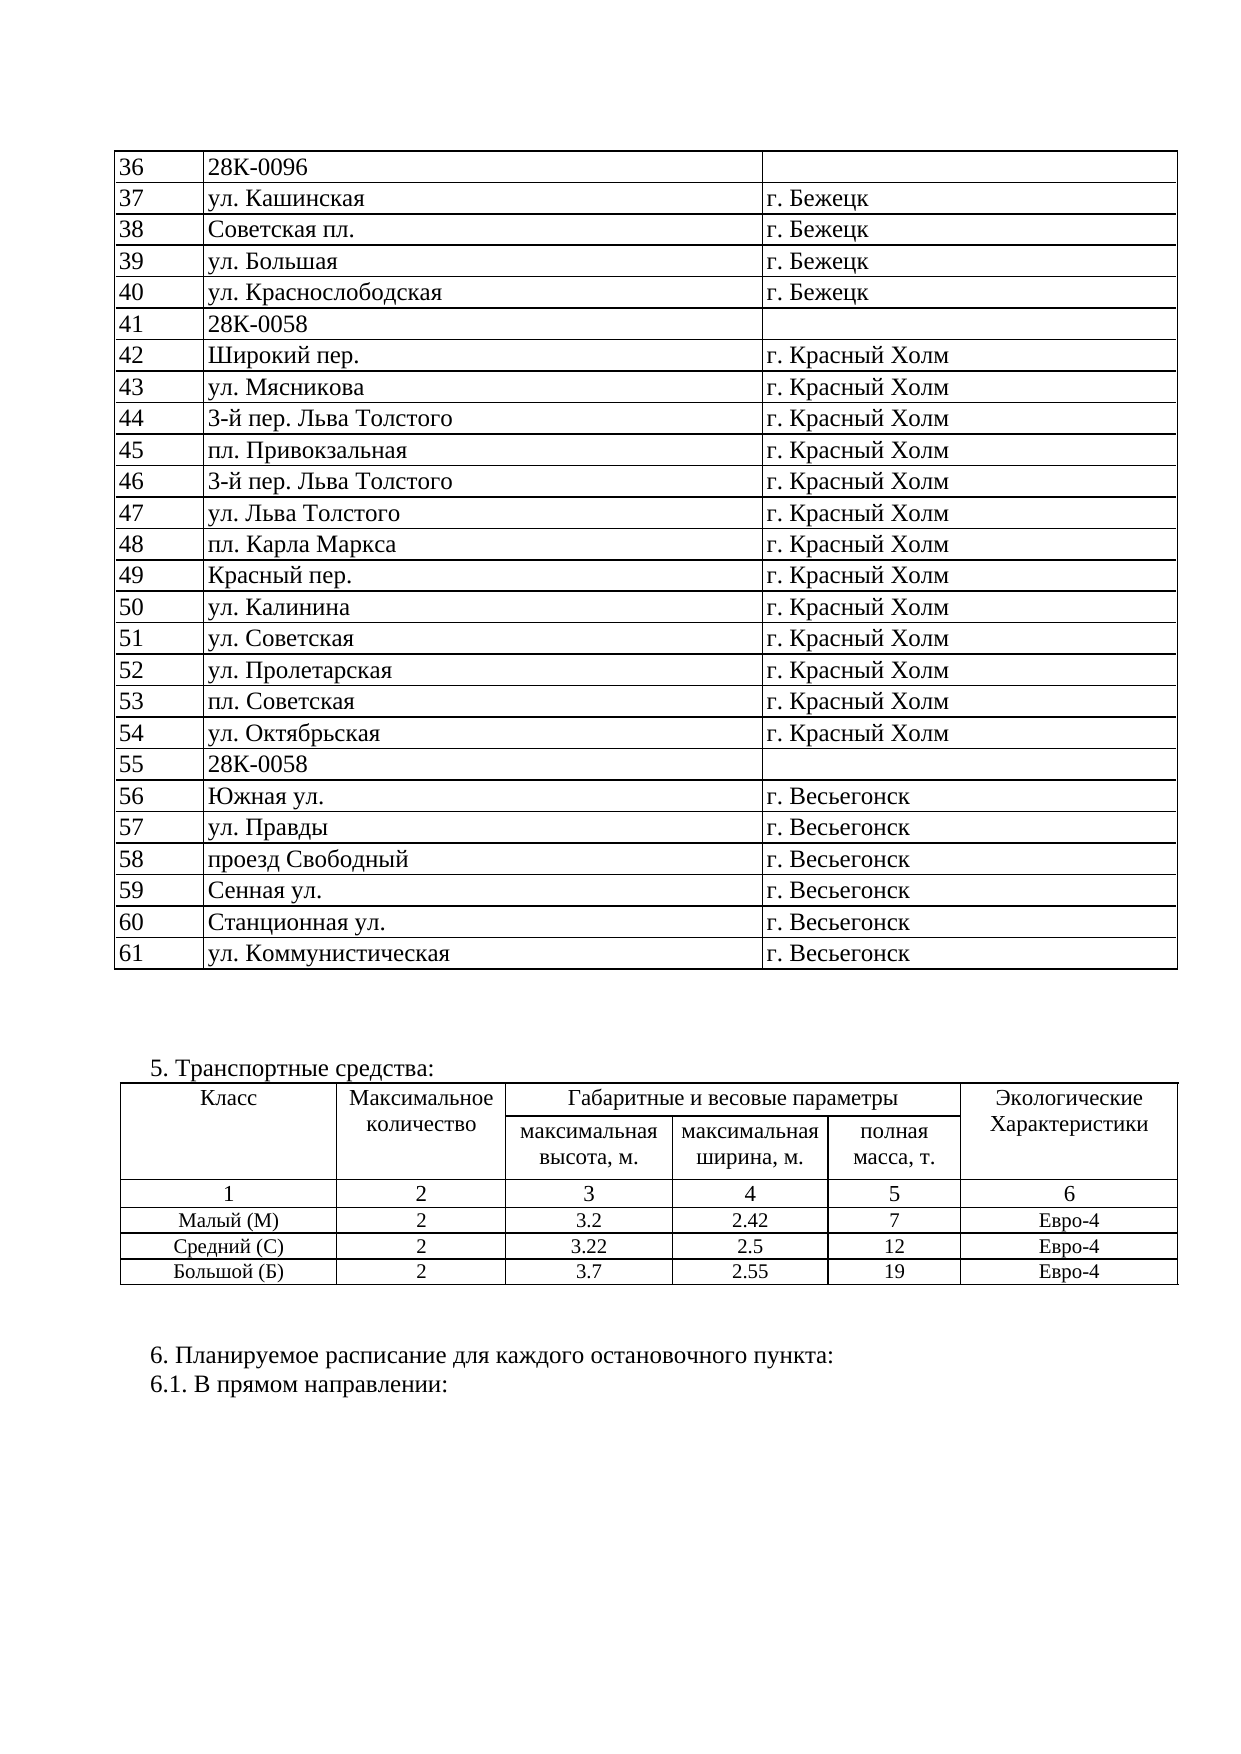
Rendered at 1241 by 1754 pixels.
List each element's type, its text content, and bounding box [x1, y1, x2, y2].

table_cell Большой (Б) [121, 1260, 336, 1283]
table_cell г. Красный Холм [763, 433, 1177, 464]
table_cell 5 [829, 1180, 960, 1207]
table_cell г. Красный Холм [763, 559, 1177, 590]
table_cell г. Красный Холм [763, 528, 1177, 559]
table_cell г. Бежецк [763, 244, 1177, 276]
table_cell 43 [115, 371, 203, 402]
table_cell 41 [115, 308, 203, 339]
table_cell г. Красный Холм [763, 339, 1177, 370]
table_cell 50 [115, 591, 203, 622]
table_cell Красный пер. [204, 561, 762, 590]
table_cell Евро-4 [961, 1234, 1177, 1258]
table_cell 39 [115, 245, 203, 276]
text 5. Транспортные средства: [150, 1053, 1090, 1082]
table_cell 48 [115, 529, 203, 559]
table_cell 38 [115, 214, 203, 244]
table_cell 3 [506, 1180, 672, 1207]
table_cell г. Весьегонск [763, 842, 1177, 873]
table_cell 36 [115, 152, 203, 181]
table_cell Малый (М) [121, 1208, 336, 1232]
table_cell 28К-0058 [204, 309, 762, 339]
table_cell г. Весьегонск [763, 779, 1177, 811]
table_cell 61 [115, 938, 203, 968]
table_cell г. Красный Холм [763, 685, 1177, 716]
table_cell г. Бежецк [763, 276, 1177, 307]
table_cell г. Бежецк [763, 181, 1177, 213]
table_cell 3-й пер. Льва Толстого [204, 403, 762, 433]
table_cell г. Бежецк [763, 213, 1177, 244]
table_cell 3.22 [506, 1234, 672, 1258]
table_cell 2.42 [673, 1208, 827, 1232]
table_cell г. Красный Холм [763, 496, 1177, 527]
table_cell 44 [115, 403, 203, 433]
table_cell 52 [115, 654, 203, 685]
table_cell Евро-4 [961, 1260, 1177, 1283]
table_cell 57 [115, 812, 203, 842]
table_cell 7 [829, 1208, 960, 1232]
table_cell пл. Карла Маркса [204, 529, 762, 559]
table_cell Широкий пер. [204, 340, 762, 370]
table_cell Средний (С) [121, 1234, 336, 1258]
table_cell 46 [115, 466, 203, 496]
table_cell ул. Большая [204, 246, 762, 276]
table_header Габаритные и весовые параметры [506, 1084, 960, 1115]
table_cell ул. Краснослободская [204, 277, 762, 307]
table_cell 42 [115, 340, 203, 370]
table_header Экологические Характеристики [961, 1084, 1177, 1179]
table_cell 28К-0058 [204, 749, 762, 779]
table_cell г. Красный Холм [763, 370, 1177, 402]
table_cell ул. Правды [204, 812, 762, 842]
table_cell 54 [115, 717, 203, 748]
table_cell Евро-4 [961, 1208, 1177, 1232]
table_cell 37 [115, 183, 203, 213]
table_cell полная масса, т. [829, 1117, 960, 1179]
table_cell ул. Пролетарская [204, 655, 762, 685]
table_cell 58 [115, 843, 203, 873]
table_cell г. Весьегонск [763, 905, 1177, 936]
table_cell 3.7 [506, 1260, 672, 1283]
table_cell 53 [115, 686, 203, 716]
table_cell [763, 748, 1177, 779]
table_cell Сенная ул. [204, 875, 762, 905]
table_cell 60 [115, 906, 203, 936]
table_cell г. Весьегонск [763, 874, 1177, 905]
text 6. Планируемое расписание для каждого остановочного пункта: [150, 1340, 1090, 1369]
table_cell г. Красный Холм [763, 716, 1177, 748]
table_cell 2 [337, 1180, 505, 1207]
table_cell ул. Льва Толстого [204, 498, 762, 527]
table_cell г. Красный Холм [763, 653, 1177, 685]
table_cell ул. Калинина [204, 592, 762, 622]
table_cell 19 [829, 1260, 960, 1283]
table_cell пл. Советская [204, 686, 762, 716]
table_cell 2 [337, 1208, 505, 1232]
table_cell 2 [337, 1260, 505, 1283]
table_cell 2.5 [673, 1234, 827, 1258]
table_cell 56 [115, 780, 203, 811]
table_cell 49 [115, 560, 203, 590]
text 6.1. В прямом направлении: [150, 1369, 1090, 1398]
table_header Максимальное количество [337, 1084, 505, 1179]
table_cell проезд Свободный [204, 844, 762, 873]
table_cell г. Красный Холм [763, 622, 1177, 653]
table_cell ул. Октябрьская [204, 718, 762, 748]
table_cell г. Красный Холм [763, 402, 1177, 433]
table_cell г. Весьегонск [763, 936, 1177, 968]
table_cell ул. Мясникова [204, 372, 762, 402]
table_cell г. Весьегонск [763, 811, 1177, 842]
table_cell ул. Кашинская [204, 183, 762, 213]
table_cell [763, 152, 1177, 181]
table_cell 45 [115, 434, 203, 464]
table_cell г. Красный Холм [763, 590, 1177, 622]
table_cell 28К-0096 [204, 152, 762, 181]
table_cell максимальная ширина, м. [673, 1117, 827, 1179]
table_cell 55 [115, 749, 203, 779]
table_cell ул. Советская [204, 623, 762, 653]
table_cell максимальная высота, м. [506, 1117, 672, 1179]
table_cell пл. Привокзальная [204, 435, 762, 464]
table_cell 4 [673, 1180, 827, 1207]
table_cell г. Красный Холм [763, 465, 1177, 496]
table_cell 59 [115, 875, 203, 905]
table_cell 3-й пер. Льва Толстого [204, 466, 762, 496]
table_header Класс [121, 1084, 336, 1179]
table_cell 3.2 [506, 1208, 672, 1232]
table_cell 47 [115, 497, 203, 527]
table_cell 51 [115, 623, 203, 653]
table_cell 2 [337, 1234, 505, 1258]
table_cell [763, 307, 1177, 339]
table_cell 2.55 [673, 1260, 827, 1283]
table_cell ул. Коммунистическая [204, 938, 762, 968]
table_cell 40 [115, 277, 203, 307]
table_cell Советская пл. [204, 215, 762, 244]
table_cell 6 [961, 1180, 1177, 1207]
table_cell Станционная ул. [204, 907, 762, 936]
table_cell Южная ул. [204, 781, 762, 811]
table_cell 12 [829, 1234, 960, 1258]
table_cell 1 [121, 1180, 336, 1207]
